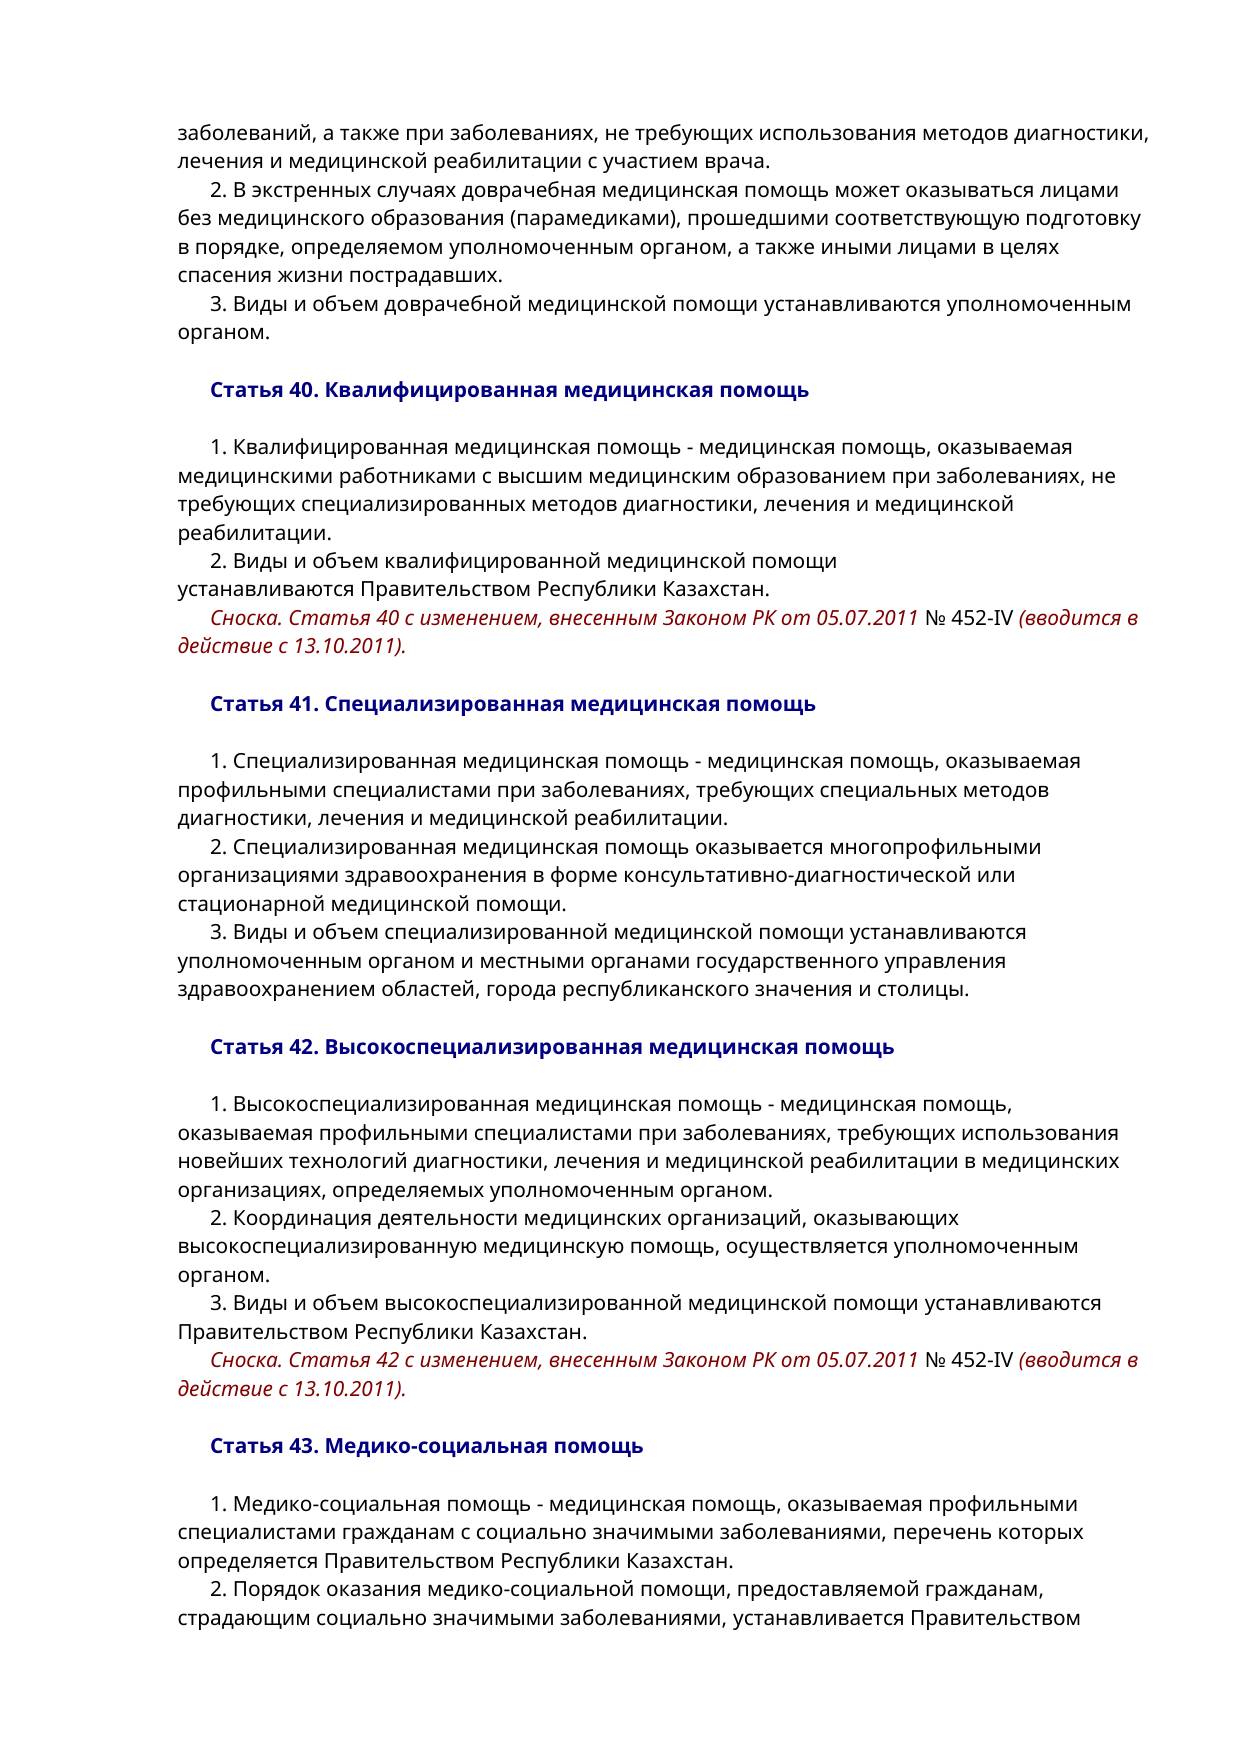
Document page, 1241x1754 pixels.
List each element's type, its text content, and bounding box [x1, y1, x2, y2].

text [177, 1489, 1152, 1631]
text 1. Специализированная медицинская помощь - медицинская помощь, оказываемая профильными специалистами при заболеваниях, требующих специальных методов диагностики, лечения и медицинской реабилитации. 2. Специализированная медицинская помощь оказывается многопрофильными организациями здравоохранения в форме консультативно-диагностической или стационарной медицинской помощи. 3. Виды и объем специализированной медицинской помощи устанавливаются уполномоченным органом и местными органами государственного управления здравоохранением областей, города республиканского значения и столицы. [177, 747, 1152, 1003]
text 1. Квалифицированная медицинская помощь - медицинская помощь, оказываемая медицинскими работниками с высшим медицинским образованием при заболеваниях, не требующих специализированных методов диагностики, лечения и медицинской реабилитации. 2. Виды и объем квалифицированной медицинской помощи устанавливаются Правительством Республики Казахстан. Сноска. Статья 40 с изменением, внесенным Законом РК от 05.07.2011 № 452-IV (вводится в действие с 13.10.2011). [177, 432, 1152, 660]
text Статья 41. Специализированная медицинская помощь [177, 689, 1152, 717]
text Статья 43. Медико-социальная помощь [177, 1431, 1152, 1460]
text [177, 118, 1152, 346]
text Статья 40. Квалифицированная медицинская помощь [177, 375, 1152, 403]
text Статья 42. Высокоспециализированная медицинская помощь [177, 1032, 1152, 1060]
text 1. Высокоспециализированная медицинская помощь - медицинская помощь, оказываемая профильными специалистами при заболеваниях, требующих использования новейших технологий диагностики, лечения и медицинской реабилитации в медицинских организациях, определяемых уполномоченным органом. 2. Координация деятельности медицинских организаций, оказывающих высокоспециализированную медицинскую помощь, осуществляется уполномоченным органом. 3. Виды и объем высокоспециализированной медицинской помощи устанавливаются Правительством Республики Казахстан. Сноска. Статья 42 с изменением, внесенным Законом РК от 05.07.2011 № 452-IV (вводится в действие с 13.10.2011). [177, 1089, 1152, 1402]
